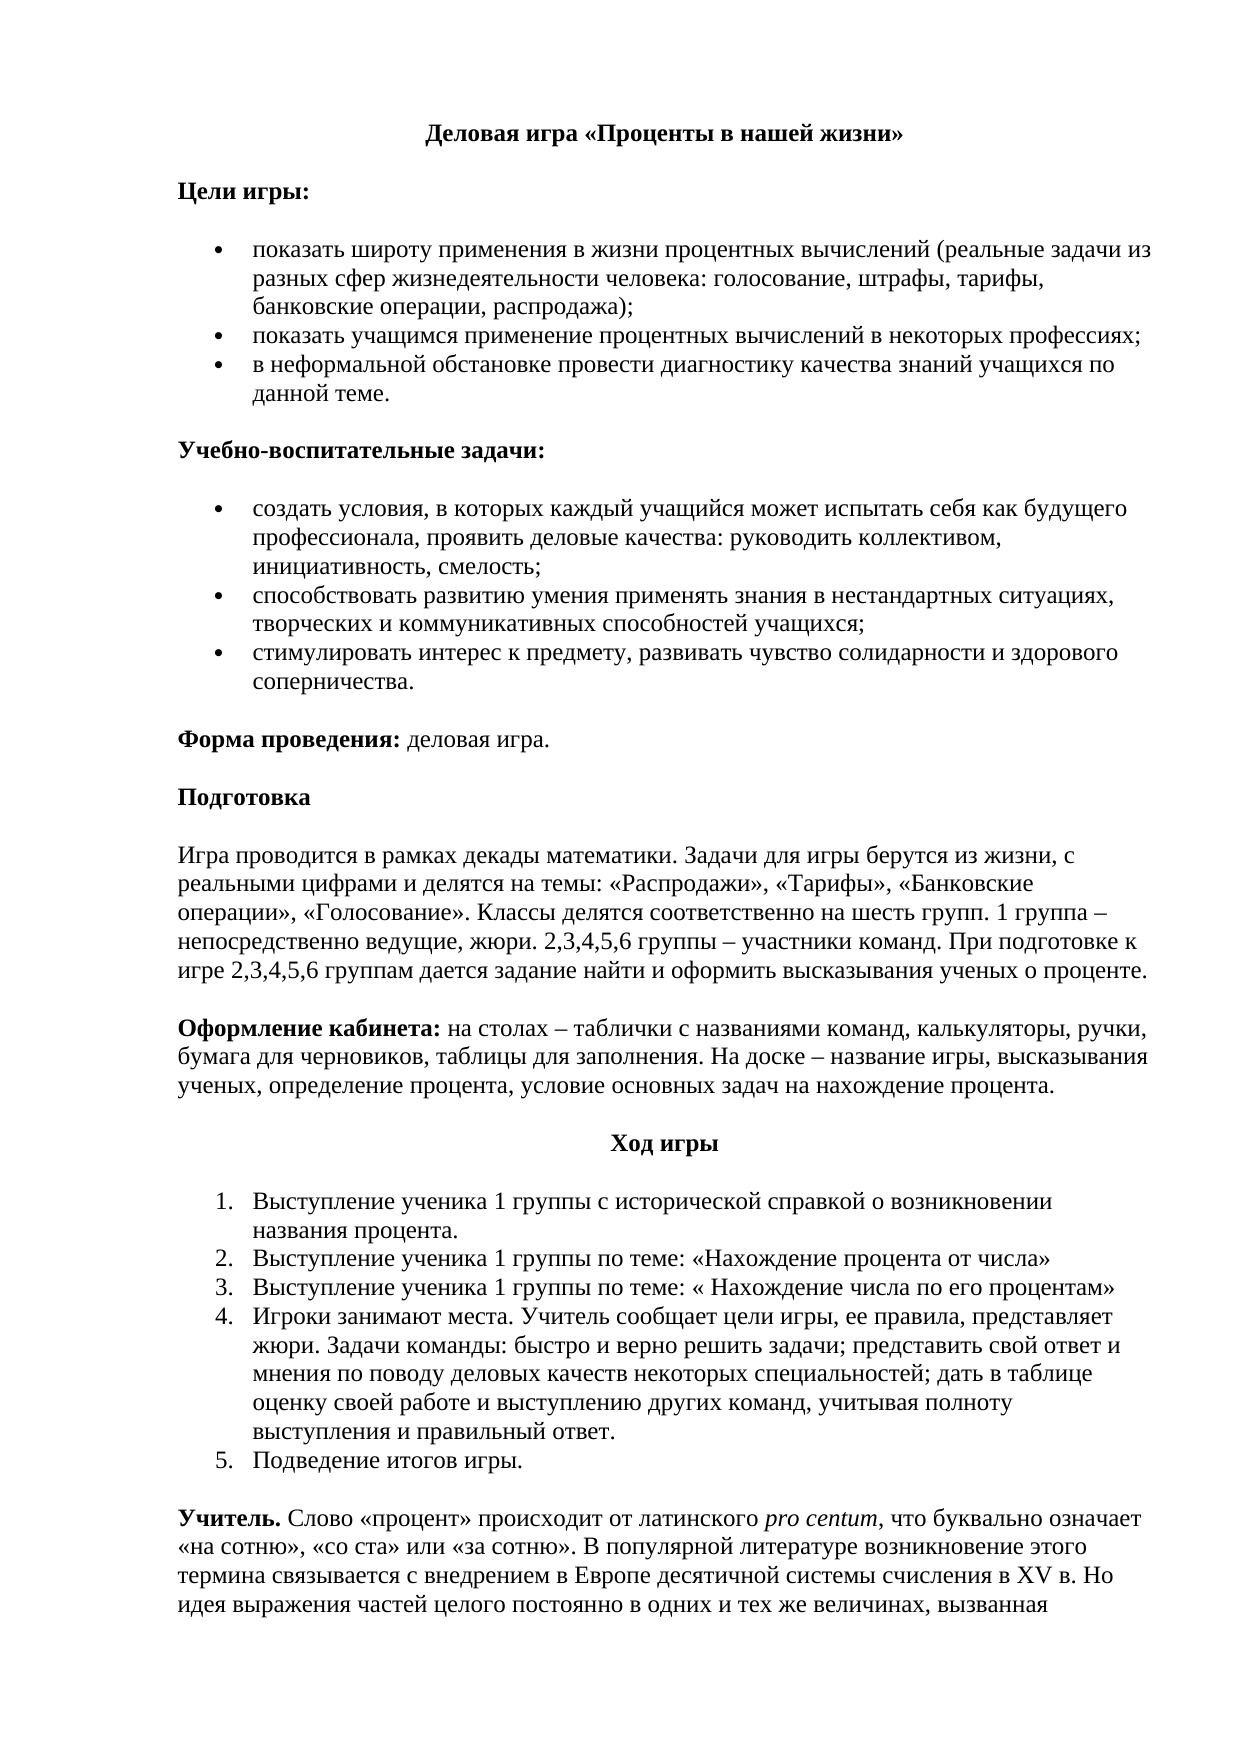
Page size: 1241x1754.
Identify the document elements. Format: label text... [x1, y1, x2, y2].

text Подготовка [177, 782, 1152, 811]
list показать широту применения в жизни процентных вычислений (реальные задачи из разных сфер жизнедеятельности человека: голосование, штрафы, тарифы, банковские операции, распродажа); [215, 234, 1152, 320]
list стимулировать интерес к предмету, развивать чувство солидарности и здорового соперничества. [215, 637, 1152, 695]
list в неформальной обстановке провести диагностику качества знаний учащихся по данной теме. [215, 349, 1152, 406]
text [177, 1503, 1152, 1618]
list Игроки занимают места. Учитель сообщает цели игры, ее правила, представляет жюри. Задачи команды: быстро и верно решить задачи; представить свой ответ и мнения по поводу деловых качеств некоторых специальностей; дать в таблице оценку своей работе и выступлению других команд, учитывая полноту выступления и правильный ответ. [215, 1301, 1152, 1445]
subtitle Ход игры [177, 1128, 1152, 1157]
text Форма проведения: деловая игра. [177, 724, 1152, 753]
text Цели игры: [177, 176, 1152, 205]
list Выступление ученика 1 группы по теме: «Нахождение процента от числа» [215, 1243, 1152, 1272]
list способствовать развитию умения применять знания в нестандартных ситуациях, творческих и коммуникативных способностей учащихся; [215, 580, 1152, 637]
list создать условия, в которых каждый учащийся может испытать себя как будущего профессионала, проявить деловые качества: руководить коллективом, инициативность, смелость; [215, 493, 1152, 580]
text Игра проводится в рамках декады математики. Задачи для игры берутся из жизни, с реальными цифрами и делятся на темы: «Распродажи», «Тарифы», «Банковские операции», «Голосование». Классы делятся соответственно на шесть групп. 1 группа – непосредственно ведущие, жюри. 2,3,4,5,6 группы – участники команд. При подготовке к игре 2,3,4,5,6 группам дается задание найти и оформить высказывания ученых о проценте. [177, 840, 1152, 983]
list показать учащимся применение процентных вычислений в некоторых профессиях; [215, 320, 1152, 349]
text Деловая игра «Проценты в нашей жизни» [177, 118, 1152, 147]
list Подведение итогов игры. [215, 1445, 1152, 1473]
text Учебно-воспитательные задачи: [177, 436, 1152, 464]
list Выступление ученика 1 группы с исторической справкой о возникновении названия процента. [215, 1186, 1152, 1243]
text Оформление кабинета: на столах – таблички с названиями команд, калькуляторы, ручки, бумага для черновиков, таблицы для заполнения. На доске – название игры, высказывания ученых, определение процента, условие основных задач на нахождение процента. [177, 1013, 1152, 1099]
list Выступление ученика 1 группы по теме: « Нахождение числа по его процентам» [215, 1272, 1152, 1301]
